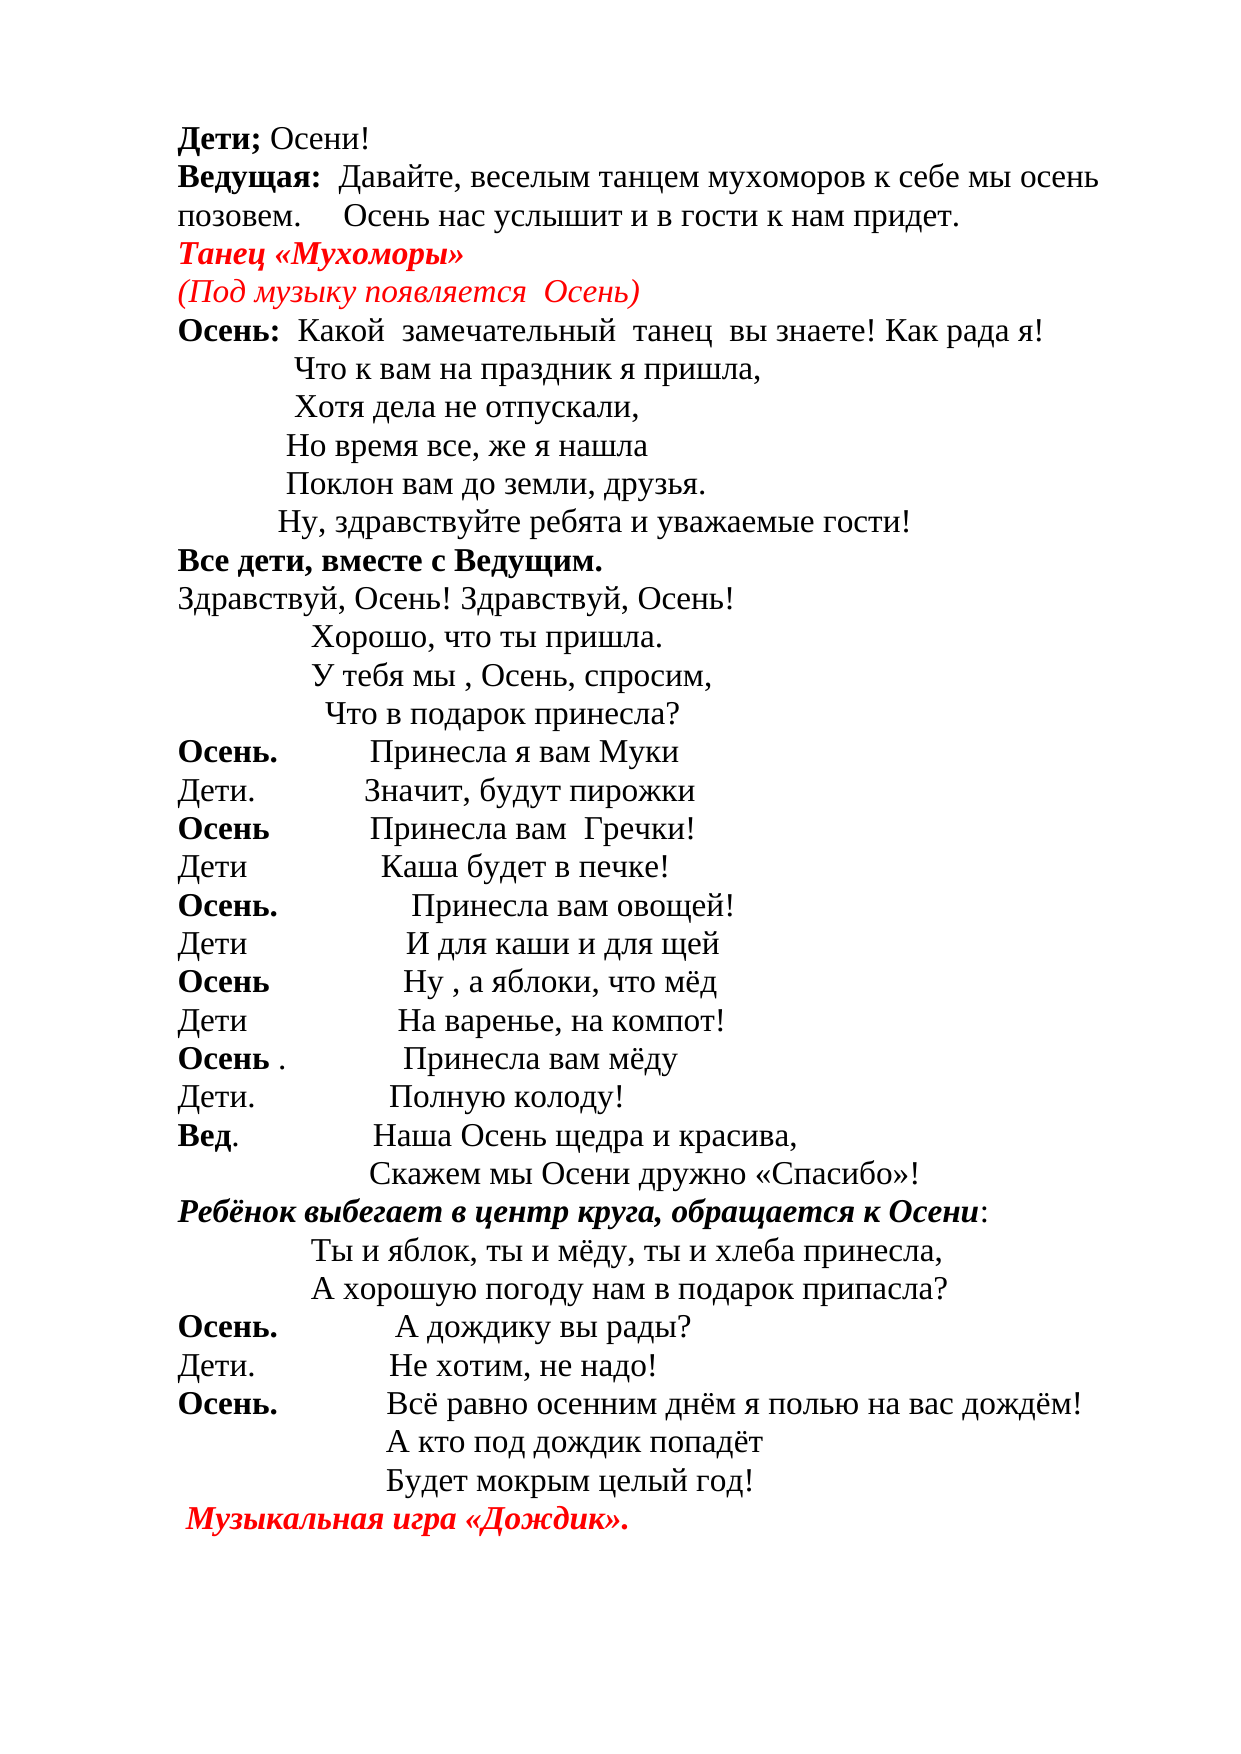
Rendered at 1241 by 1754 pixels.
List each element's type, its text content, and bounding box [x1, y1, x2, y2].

text Осень. Принесла я вам Муки [177, 731, 1152, 770]
text Музыкальная игра «Дождик». [177, 1498, 1152, 1536]
text У тебя мы , Осень, спросим, [177, 655, 1152, 693]
text Осень. Всё равно осенним днём я полью на вас дождём! [177, 1383, 1152, 1421]
text Осень. Принесла вам овощей! [177, 885, 1152, 923]
text Дети. Значит, будут пирожки [177, 770, 1152, 808]
text Дети. Не хотим, не надо! [177, 1345, 1152, 1383]
text Осень Ну , а яблоки, что мёд [177, 961, 1152, 1000]
text Осень . Принесла вам мёду [177, 1038, 1152, 1076]
text Здравствуй, Осень! Здравствуй, Осень! [177, 578, 1152, 616]
text Дети. Полную колоду! [177, 1076, 1152, 1115]
text Осень: Какой замечательный танец вы знаете! Как рада я! Что к вам на праздник я пришла, Хотя дела не отпускали, Но время все, же я нашла Поклон вам до земли, друзья. Ну, здравствуйте ребята и уважаемые гости! [177, 310, 1152, 540]
text Будет мокрым целый год! [177, 1460, 1152, 1498]
text (Под музыку появляется Осень) [177, 271, 1152, 310]
text Все дети, вместе с Ведущим. [177, 540, 1152, 578]
text Ребёнок выбегает в центр круга, обращается к Осени: [177, 1191, 1152, 1230]
text Дети На варенье, на компот! [177, 1000, 1152, 1038]
text Дети; Осени! [177, 118, 1152, 156]
text Осень Принесла вам Гречки! [177, 808, 1152, 846]
text Ведущая: Давайте, веселым танцем мухоморов к себе мы осень позовем. Осень нас услышит и в гости к нам придет. [177, 156, 1152, 233]
text Дети Каша будет в печке! [177, 846, 1152, 885]
text Хорошо, что ты пришла. [177, 616, 1152, 655]
text Танец «Мухоморы» [177, 233, 1152, 271]
text Вед. Наша Осень щедра и красива, [177, 1115, 1152, 1153]
text Скажем мы Осени дружно «Спасибо»! [177, 1153, 1152, 1191]
text А хорошую погоду нам в подарок припасла? [177, 1268, 1152, 1306]
text Дети И для каши и для щей [177, 923, 1152, 961]
text Осень. А дождику вы рады? [177, 1306, 1152, 1345]
text Ты и яблок, ты и мёду, ты и хлеба принесла, [177, 1230, 1152, 1268]
text Что в подарок принесла? [251, 693, 1152, 731]
text А кто под дождик попадёт [177, 1421, 1152, 1460]
